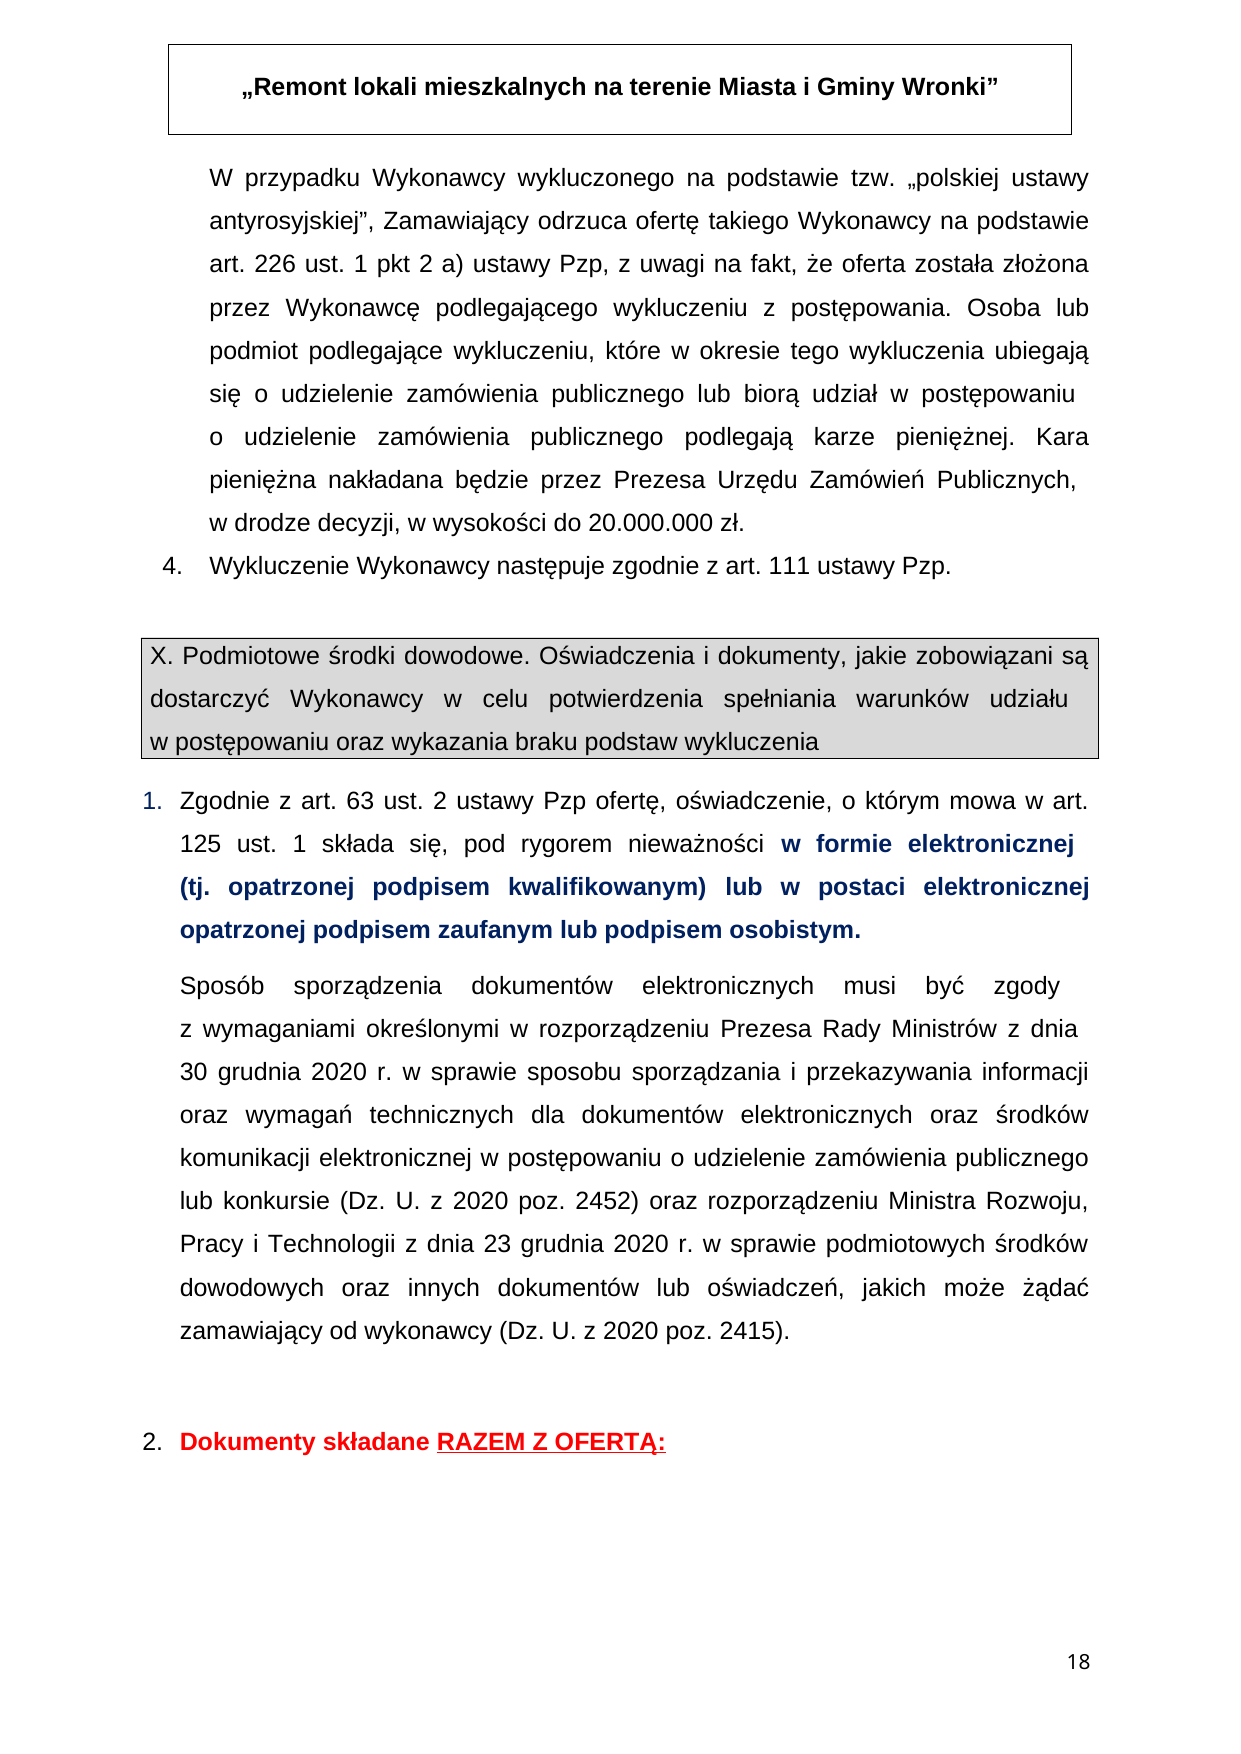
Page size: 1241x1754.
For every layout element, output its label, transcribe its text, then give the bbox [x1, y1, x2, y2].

text W przypadku Wykonawcy wykluczonego na podstawie tzw. „polskiej ustawy antyrosyjskiej”, Zamawiający odrzuca ofertę takiego Wykonawcy na podstawie art. 226 ust. 1 pkt 2 a) ustawy Pzp, z uwagi na fakt, że oferta została złożona przez Wykonawcę podlegającego wykluczeniu z postępowania. Osoba lub podmiot podlegające wykluczeniu, które w okresie tego wykluczenia ubiegają się o udzielenie zamówienia publicznego lub biorą udział w postępowaniu o udzielenie zamówienia publicznego podlegają karze pieniężnej. Kara pieniężna nakładana będzie przez Prezesa Urzędu Zamówień Publicznych, w drodze decyzji, w wysokości do 20.000.000 zł. [209, 163, 1090, 537]
list Zgodnie z art. 63 ust. 2 ustawy Pzp ofertę, oświadczenie, o którym mowa w art. 125 ust. 1 składa się, pod rygorem nieważności w formie elektronicznej (tj. opatrzonej podpisem kwalifikowanym) lub w postaci elektronicznej opatrzonej podpisem zaufanym lub podpisem osobistym. [142, 786, 1090, 944]
list Dokumenty składane RAZEM Z OFERTĄ: [142, 1427, 1090, 1456]
list Sposób sporządzenia dokumentów elektronicznych musi być zgody z wymaganiami określonymi w rozporządzeniu Prezesa Rady Ministrów z dnia 30 grudnia 2020 r. w sprawie sposobu sporządzania i przekazywania informacji oraz wymagań technicznych dla dokumentów elektronicznych oraz środków komunikacji elektronicznej w postępowaniu o udzielenie zamówienia publicznego lub konkursie (Dz. U. z 2020 poz. 2452) oraz rozporządzeniu Ministra Rozwoju, Pracy i Technologii z dnia 23 grudnia 2020 r. w sprawie podmiotowych środków dowodowych oraz innych dokumentów lub oświadczeń, jakich może żądać zamawiający od wykonawcy (Dz. U. z 2020 poz. 2415). [179, 971, 1090, 1344]
list Wykluczenie Wykonawcy następuje zgodnie z art. 111 ustawy Pzp. [162, 551, 1090, 580]
subtitle X. Podmiotowe środki dowodowe. Oświadczenia i dokumenty, jakie zobowiązani są dostarczyć Wykonawcy w celu potwierdzenia spełniania warunków udziału w postępowaniu oraz wykazania braku podstaw wykluczenia [142, 639, 1098, 758]
